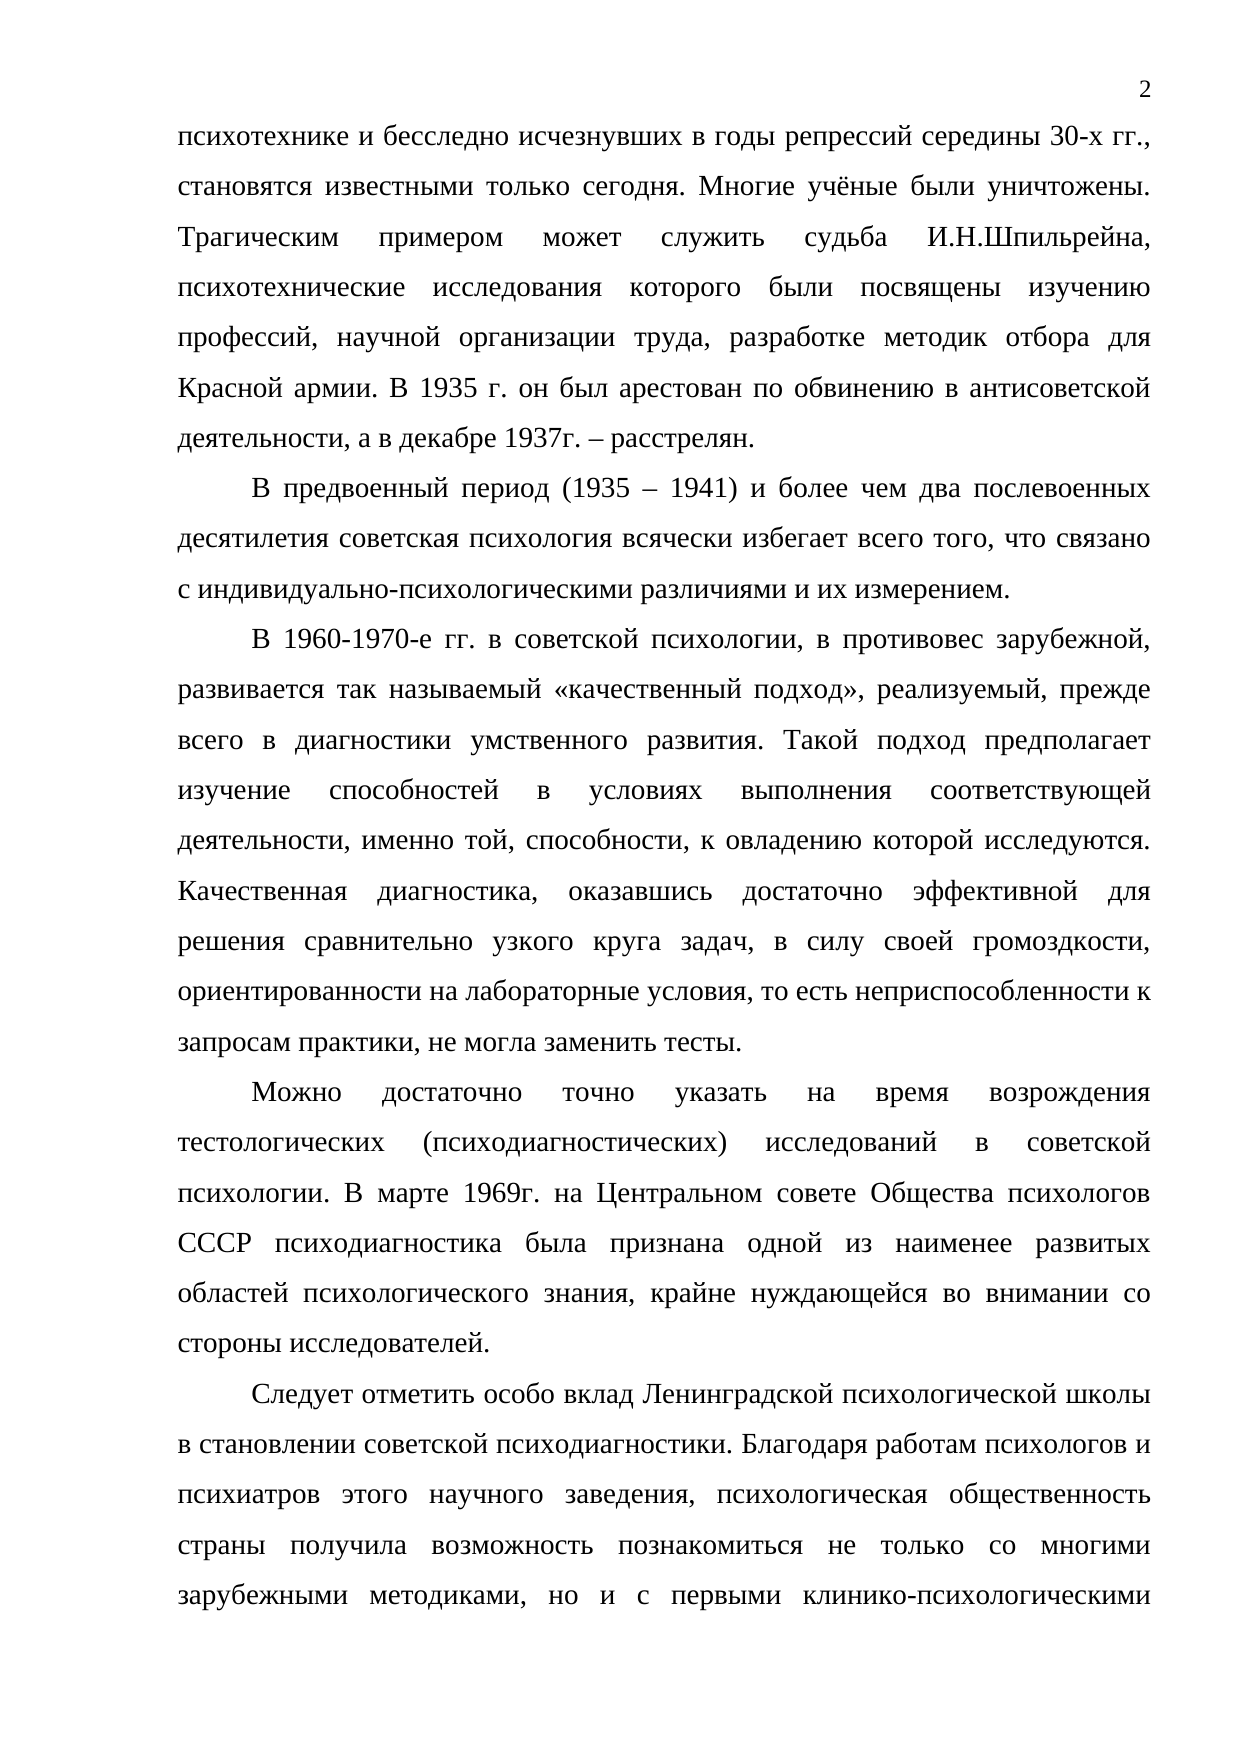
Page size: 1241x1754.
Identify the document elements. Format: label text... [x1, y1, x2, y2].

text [177, 1376, 1152, 1611]
text В 1960-1970-е гг. в советской психологии, в противовес зарубежной, развивается так называемый «качественный подход», реализуемый, прежде всего в диагностики умственного развития. Такой подход предполагает изучение способностей в условиях выполнения соответствующей деятельности, именно той, способности, к овладению которой исследуются. Качественная диагностика, оказавшись достаточно эффективной для решения сравнительно узкого круга задач, в силу своей громоздкости, ориентированности на лабораторные условия, то есть неприспособленности к запросам практики, не могла заменить тесты. [177, 621, 1152, 1057]
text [177, 118, 1152, 453]
text Можно достаточно точно указать на время возрождения тестологических (психодиагностических) исследований в советской психологии. В марте 1969г. на Центральном совете Общества психологов СССР психодиагностика была признана одной из наименее развитых областей психологического знания, крайне нуждающейся во внимании со стороны исследователей. [177, 1074, 1152, 1359]
text В предвоенный период (1935 – 1941) и более чем два послевоенных десятилетия советская психология всячески избегает всего того, что связано с индивидуально-психологическими различиями и их измерением. [177, 470, 1152, 604]
